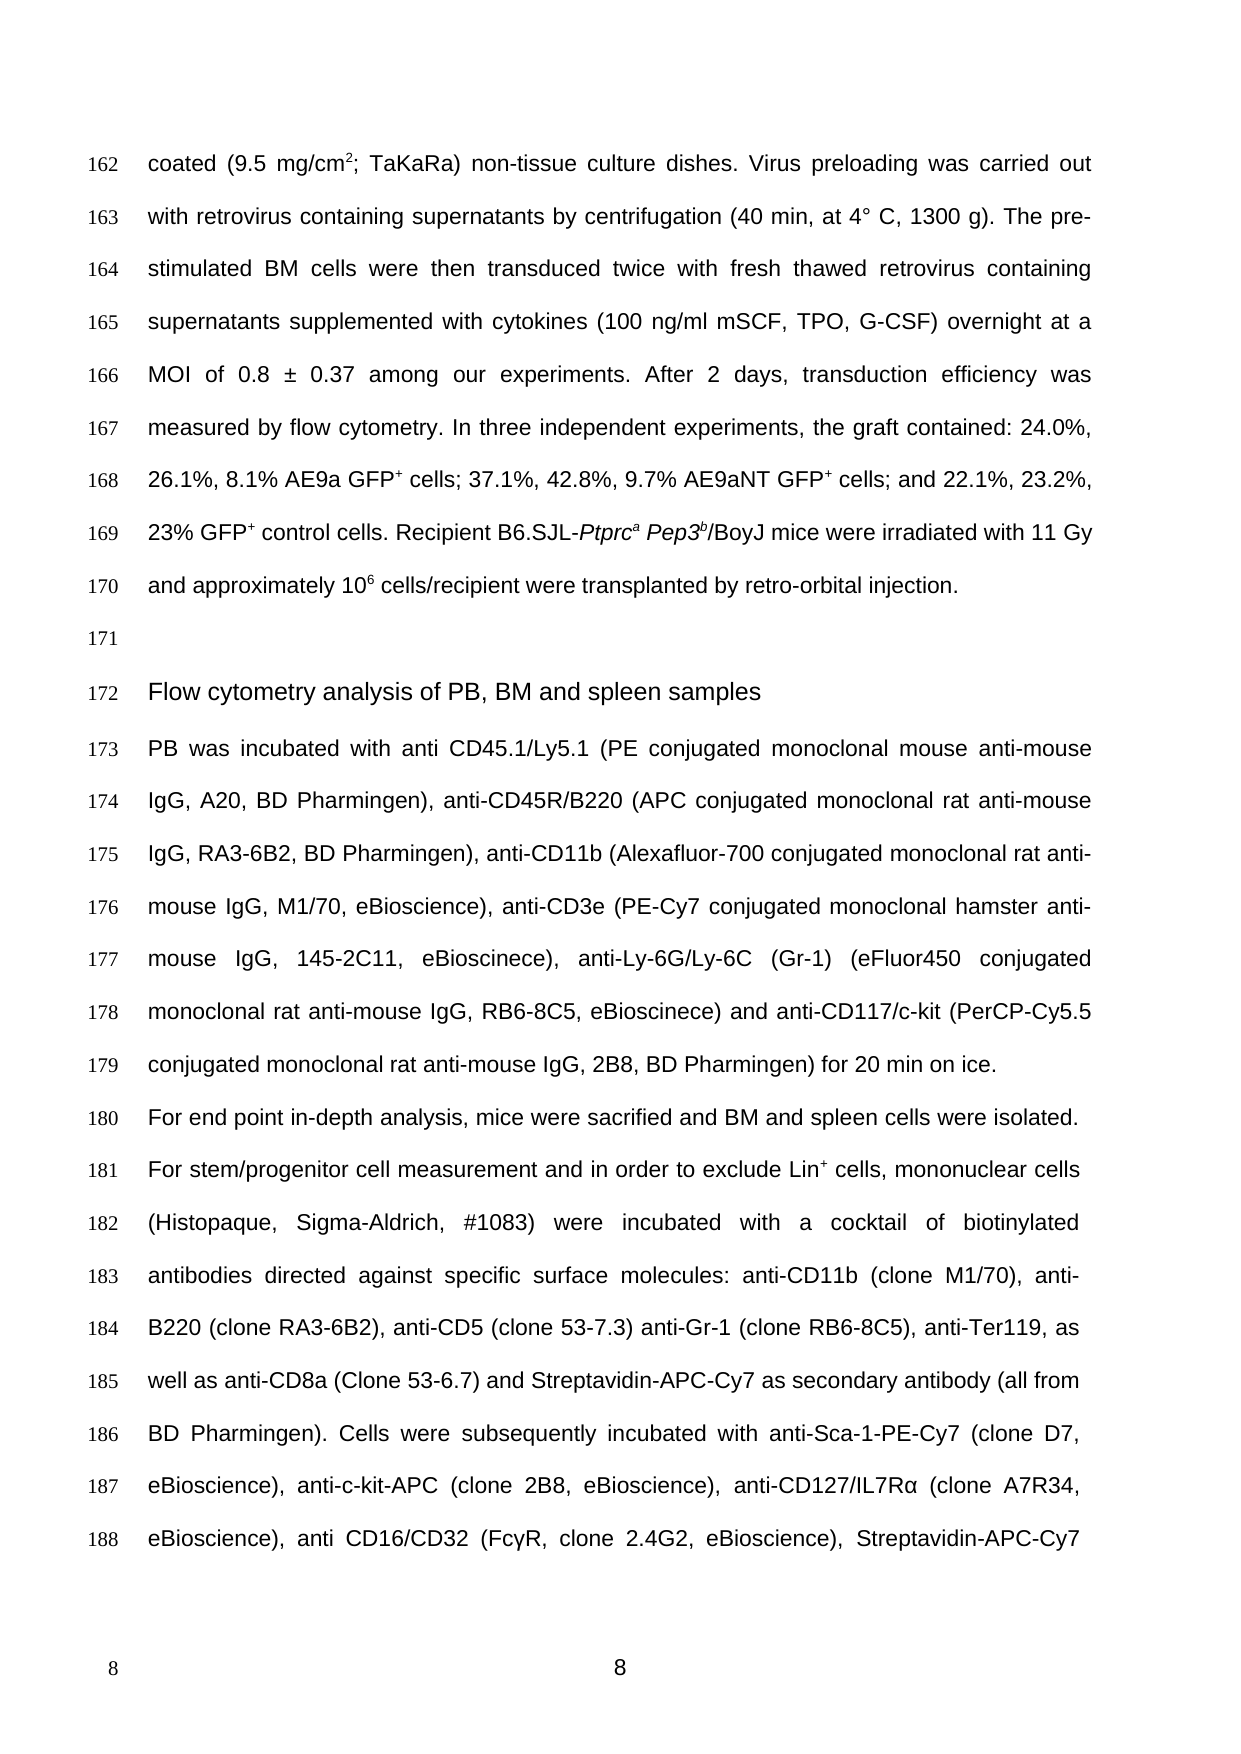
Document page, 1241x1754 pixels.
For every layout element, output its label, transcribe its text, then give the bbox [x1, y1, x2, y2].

text PB was incubated with anti CD45.1/Ly5.1 (PE conjugated monoclonal mouse anti-mouse IgG, A20, BD Pharmingen), anti-CD45R/B220 (APC conjugated monoclonal rat anti-mouse IgG, RA3-6B2, BD Pharmingen), anti-CD11b (Alexafluor-700 conjugated monoclonal rat anti-mouse IgG, M1/70, eBioscience), anti-CD3e (PE-Cy7 conjugated monoclonal hamster anti-mouse IgG, 145-2C11, eBioscinece), anti-Ly-6G/Ly-6C (Gr-1) (eFluor450 conjugated monoclonal rat anti-mouse IgG, RB6-8C5, eBioscinece) and anti-CD117/c-kit (PerCP-Cy5.5 conjugated monoclonal rat anti-mouse IgG, 2B8, BD Pharmingen) for 20 min on ice. [148, 734, 1092, 1077]
text Flow cytometry analysis of PB, BM and spleen samples [148, 677, 1092, 706]
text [148, 150, 1092, 598]
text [148, 1103, 1080, 1552]
